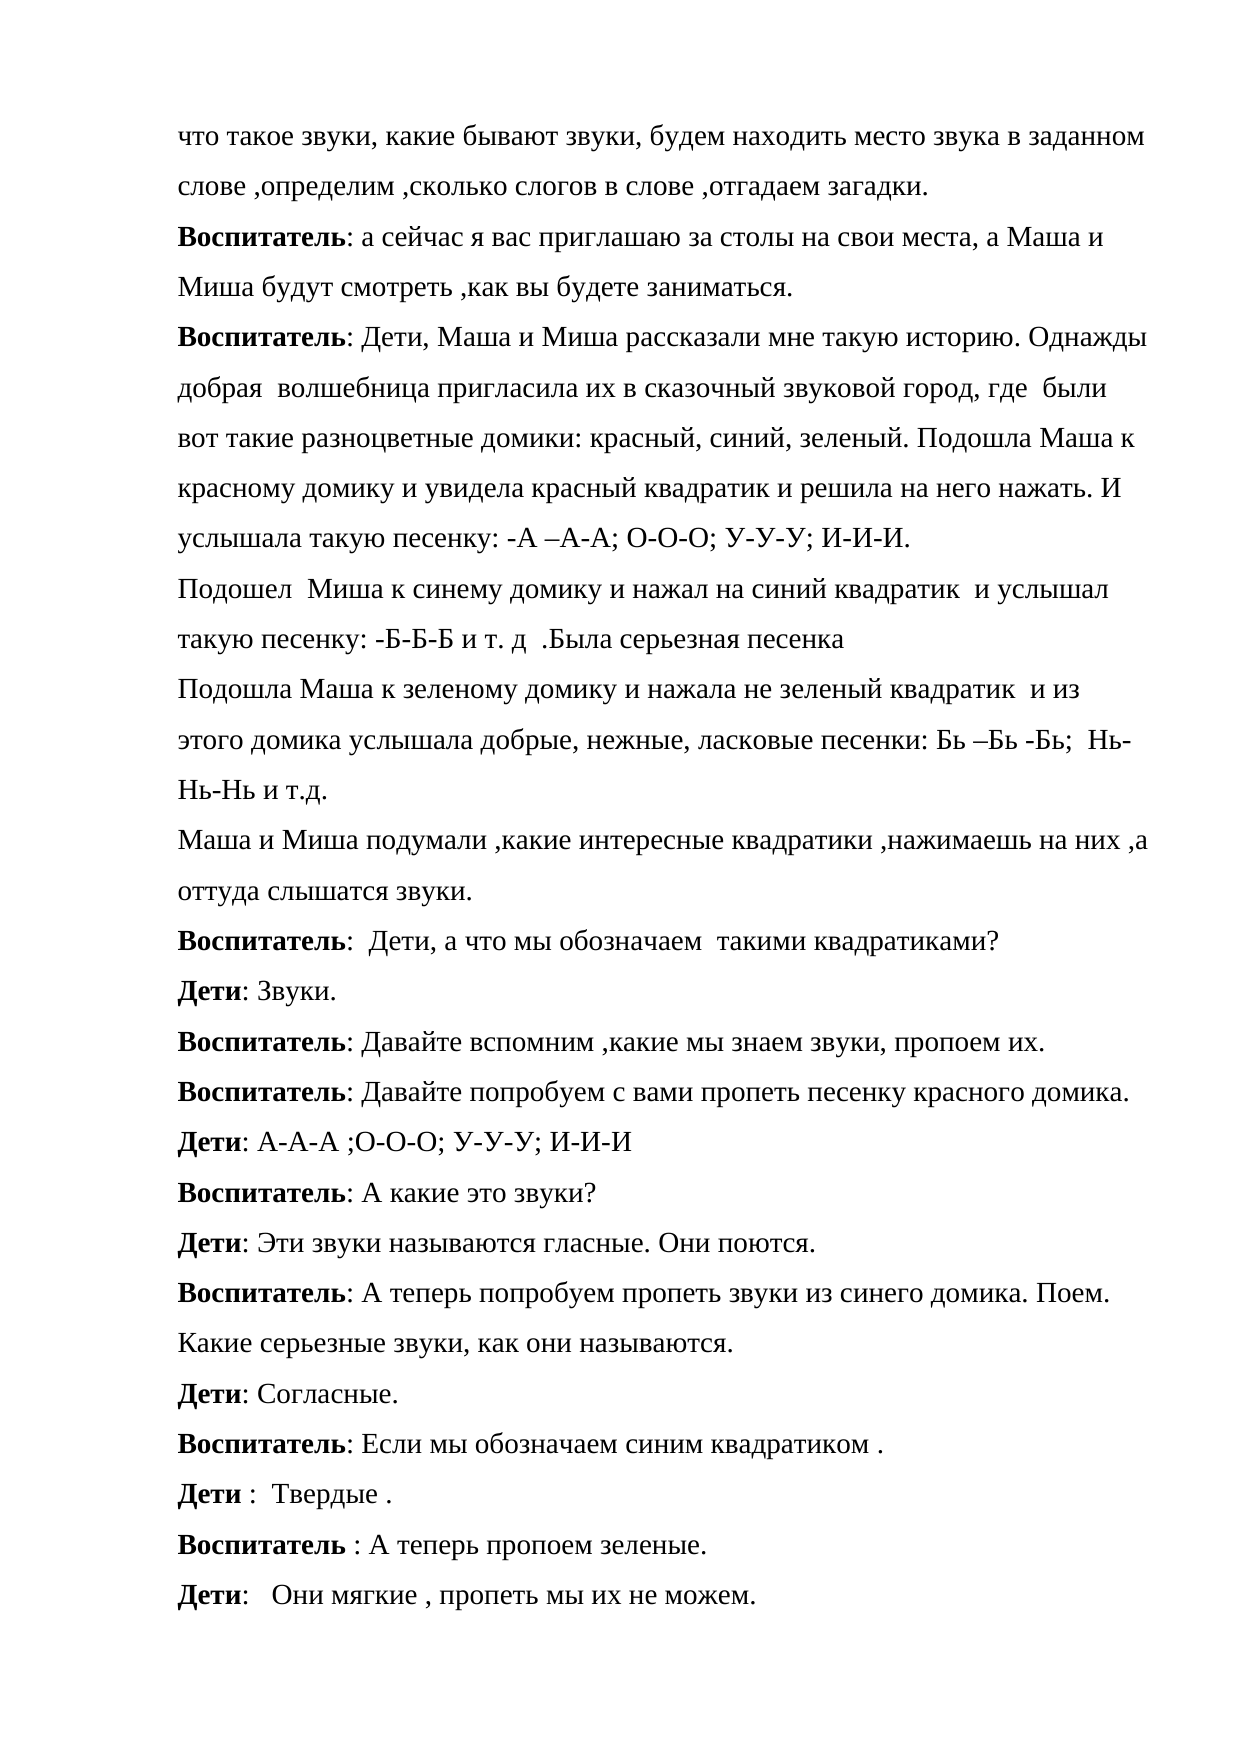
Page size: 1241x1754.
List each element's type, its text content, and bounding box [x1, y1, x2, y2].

text Воспитатель: Давайте вспомним ,какие мы знаем звуки, пропоем их. [177, 1024, 1152, 1057]
text Подошел Миша к синему домику и нажал на синий квадратик и услышал такую песенку: -Б-Б-Б и т. д .Была серьезная песенка [177, 571, 1152, 655]
text Дети : Твердые . [177, 1477, 1152, 1510]
text Воспитатель: а сейчас я вас приглашаю за столы на свои места, а Маша и Миша будут смотреть ,как вы будете заниматься. [177, 219, 1152, 303]
text Подошла Маша к зеленому домику и нажала не зеленый квадратик и из этого домика услышала добрые, нежные, ласковые песенки: Бь –Бь -Бь; Нь-Нь-Нь и т.д. [177, 672, 1152, 806]
text Воспитатель : А теперь пропоем зеленые. [177, 1527, 1152, 1560]
text Дети: Они мягкие , пропеть мы их не можем. [177, 1577, 1152, 1611]
text Маша и Миша подумали ,какие интересные квадратики ,нажимаешь на них ,а оттуда слышатся звуки. [177, 822, 1152, 906]
text Дети: Согласные. [177, 1376, 1152, 1409]
text Воспитатель: А теперь попробуем пропеть звуки из синего домика. Поем. Какие серьезные звуки, как они называются. [177, 1275, 1152, 1359]
text что такое звуки, какие бывают звуки, будем находить место звука в заданном слове ,определим ,сколько слогов в слове ,отгадаем загадки. [177, 118, 1152, 202]
text Воспитатель: Если мы обозначаем синим квадратиком . [177, 1426, 1152, 1460]
text Воспитатель: А какие это звуки? [177, 1175, 1152, 1208]
text Дети: Звуки. [177, 973, 1152, 1007]
text Дети: А-А-А ;О-О-О; У-У-У; И-И-И [177, 1124, 1152, 1158]
text Воспитатель: Дети, Маша и Миша рассказали мне такую историю. Однажды добрая волшебница пригласила их в сказочный звуковой город, где были вот такие разноцветные домики: красный, синий, зеленый. Подошла Маша к красному домику и увидела красный квадратик и решила на него нажать. И услышала такую песенку: -А –А-А; О-О-О; У-У-У; И-И-И. [177, 319, 1152, 554]
text Дети: Эти звуки называются гласные. Они поются. [177, 1225, 1152, 1258]
text Воспитатель: Давайте попробуем с вами пропеть песенку красного домика. [177, 1074, 1152, 1108]
text Воспитатель: Дети, а что мы обозначаем такими квадратиками? [177, 923, 1152, 957]
